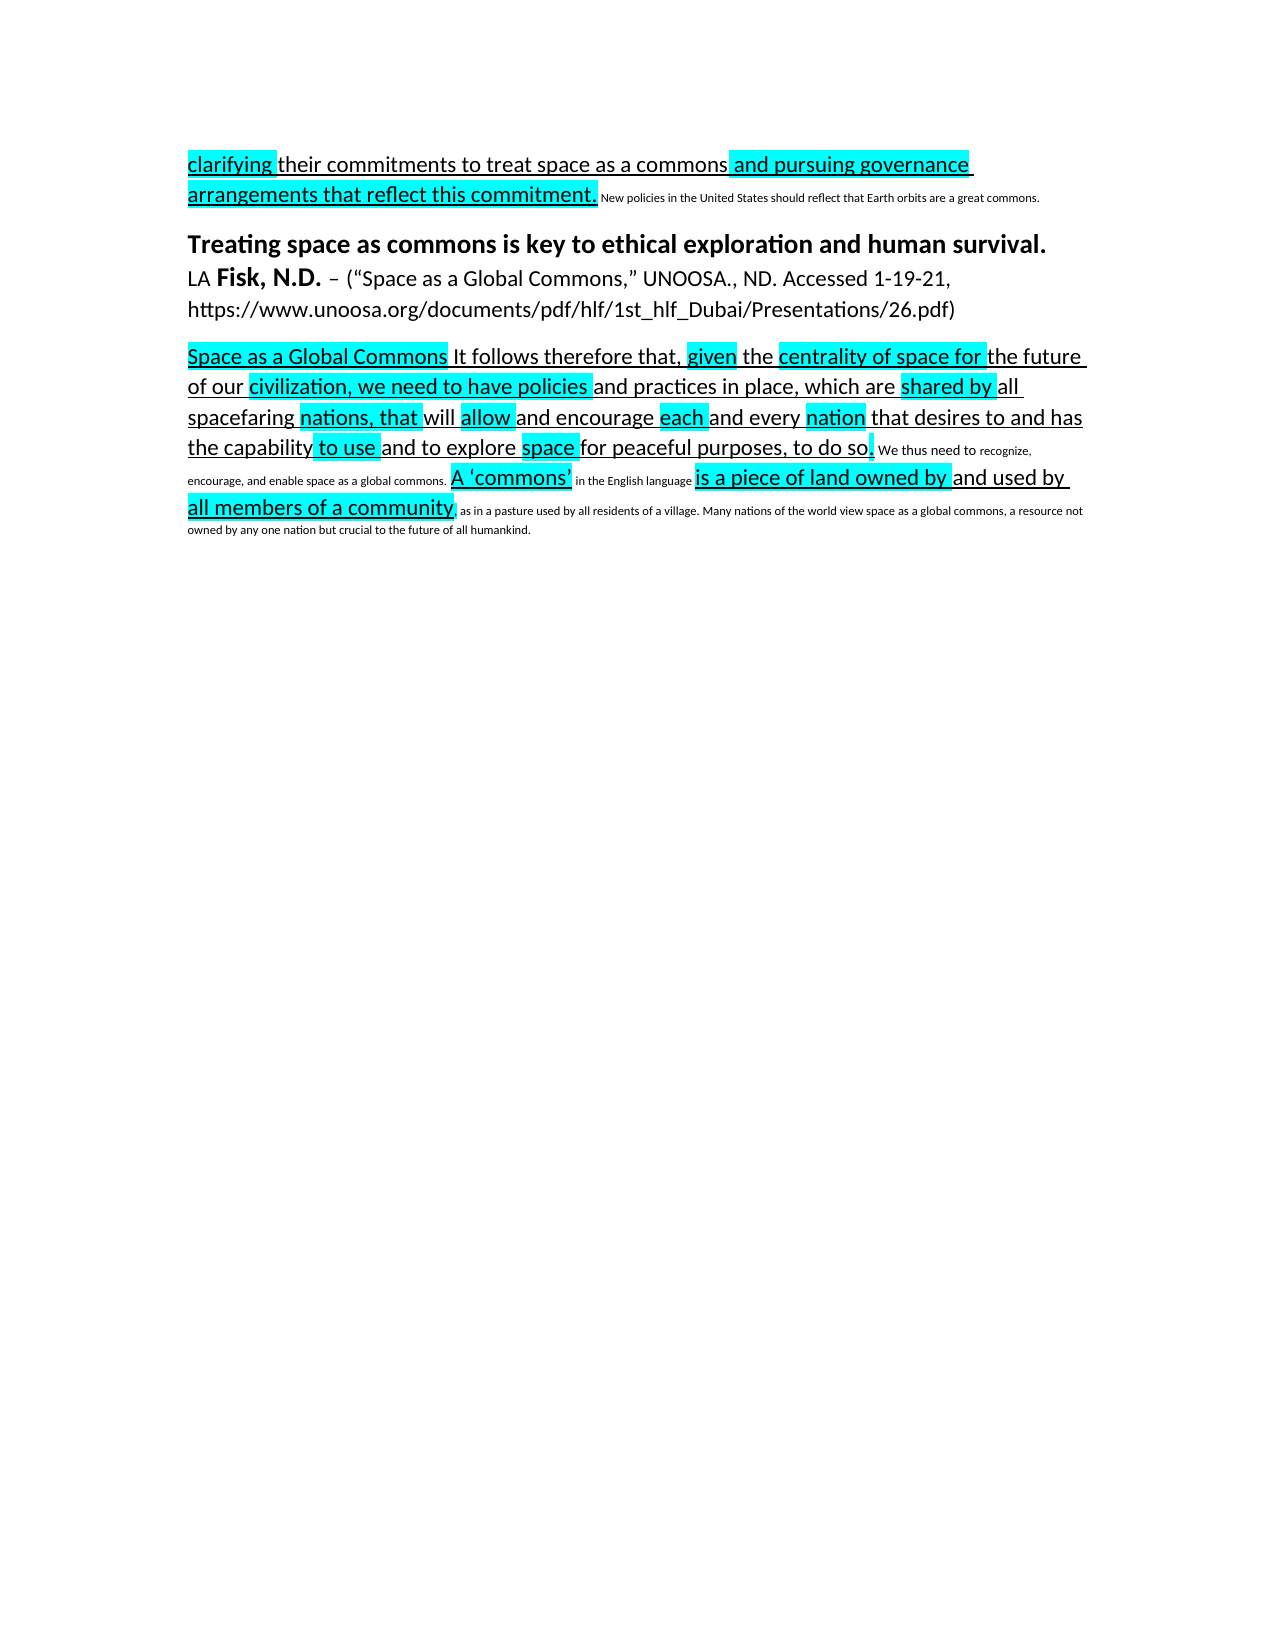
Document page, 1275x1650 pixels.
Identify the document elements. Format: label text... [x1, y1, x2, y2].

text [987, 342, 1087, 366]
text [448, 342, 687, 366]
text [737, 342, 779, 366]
text Space as a Global Commons It follows therefore that, given the centrality of space for the future of our civilization, we need to have policies and practices in place, which are shared by all spacefaring nations, that will allow and encourage each and every nation that desires to and has the capability to use and to explore space for peaceful purposes, to do so. We thus need to recognize, encourage, and enable space as a global commons. A ‘commons’ in the English language is a piece of land owned by and used by all members of a community, as in a pasture used by all residents of a village. Many nations of the world view space as a global commons, a resource not owned by any one nation but crucial to the future of all humankind. [187, 367, 1087, 538]
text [187, 150, 1087, 208]
subtitle Treating space as commons is key to ethical exploration and human survival. [187, 227, 1087, 260]
text LA Fisk, N.D. – (“Space as a Global Commons,” UNOOSA., ND. Accessed 1-19-21, https://www.unoosa.org/documents/pdf/hlf/1st_hlf_Dubai/Presentations/26.pdf) [187, 260, 1087, 323]
